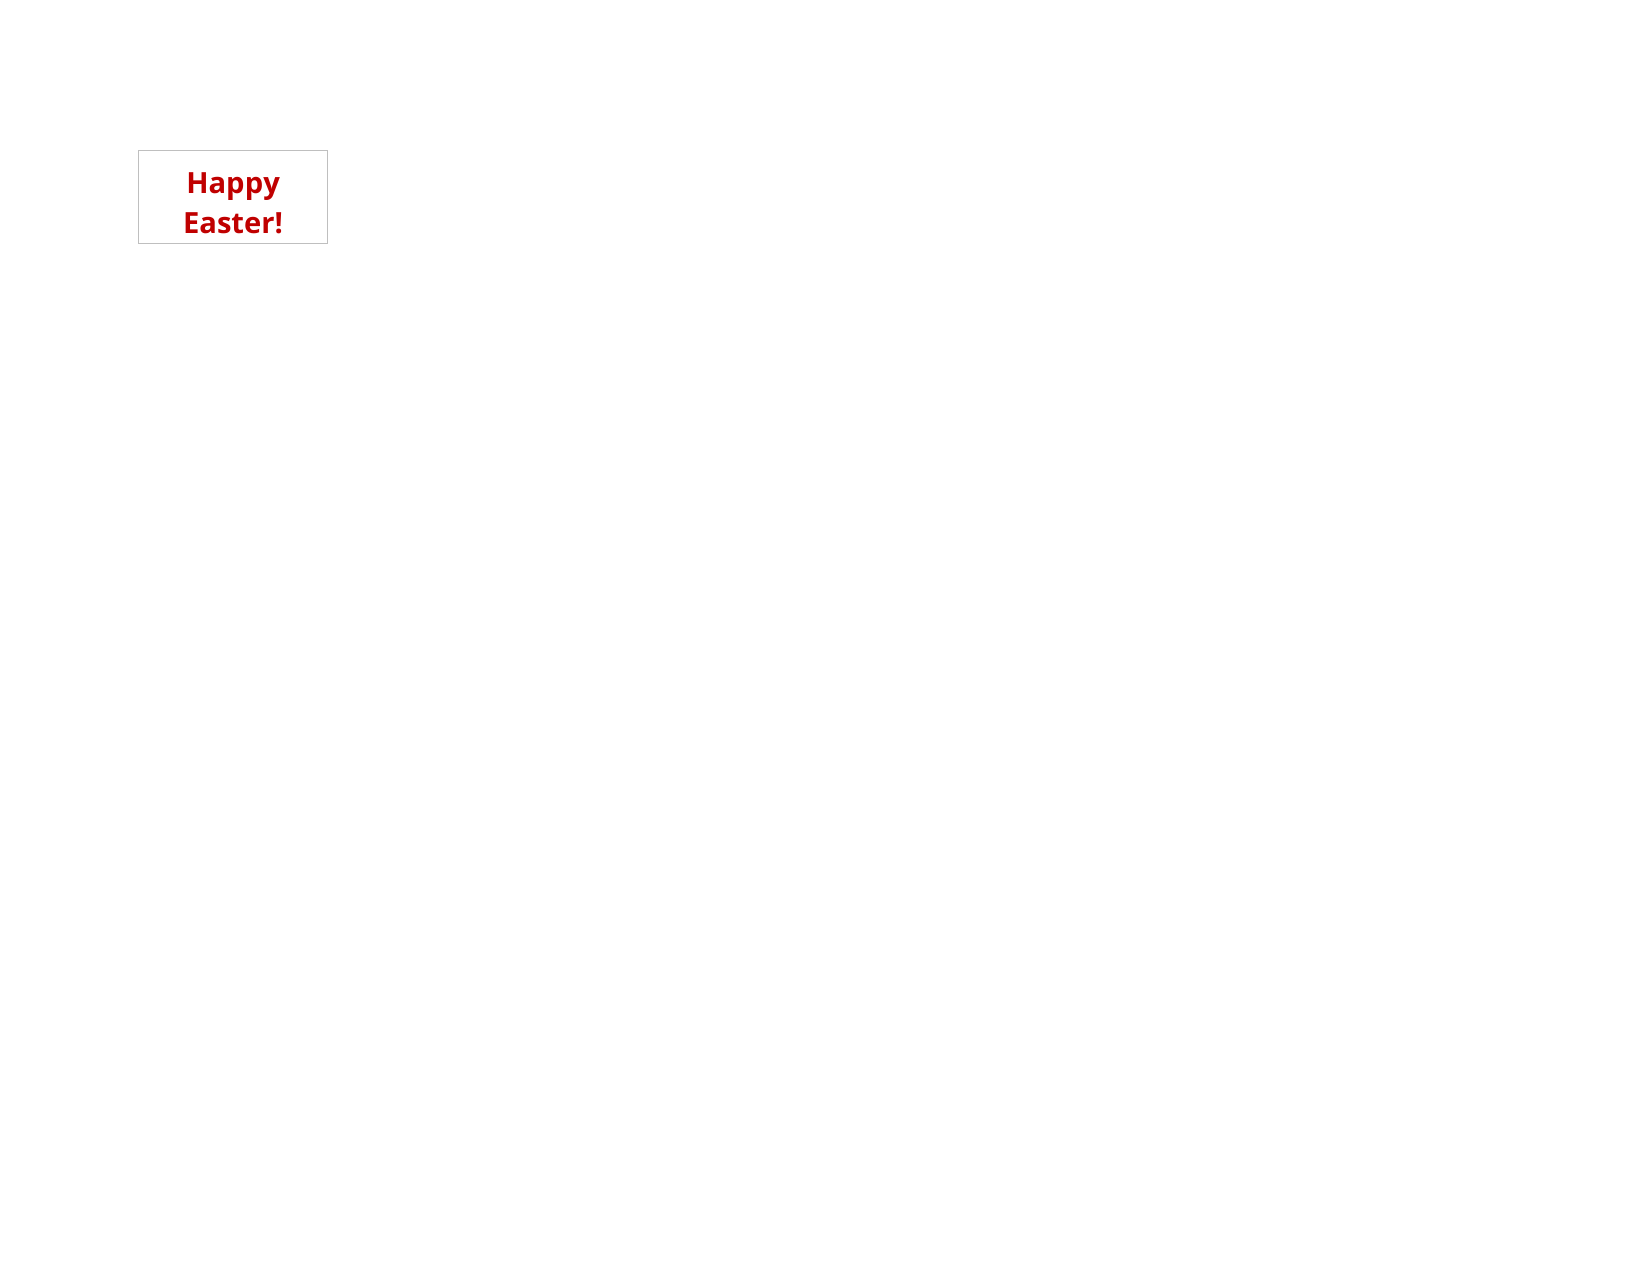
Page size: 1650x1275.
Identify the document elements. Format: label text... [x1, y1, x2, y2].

table_cell Happy Easter! [139, 151, 327, 243]
